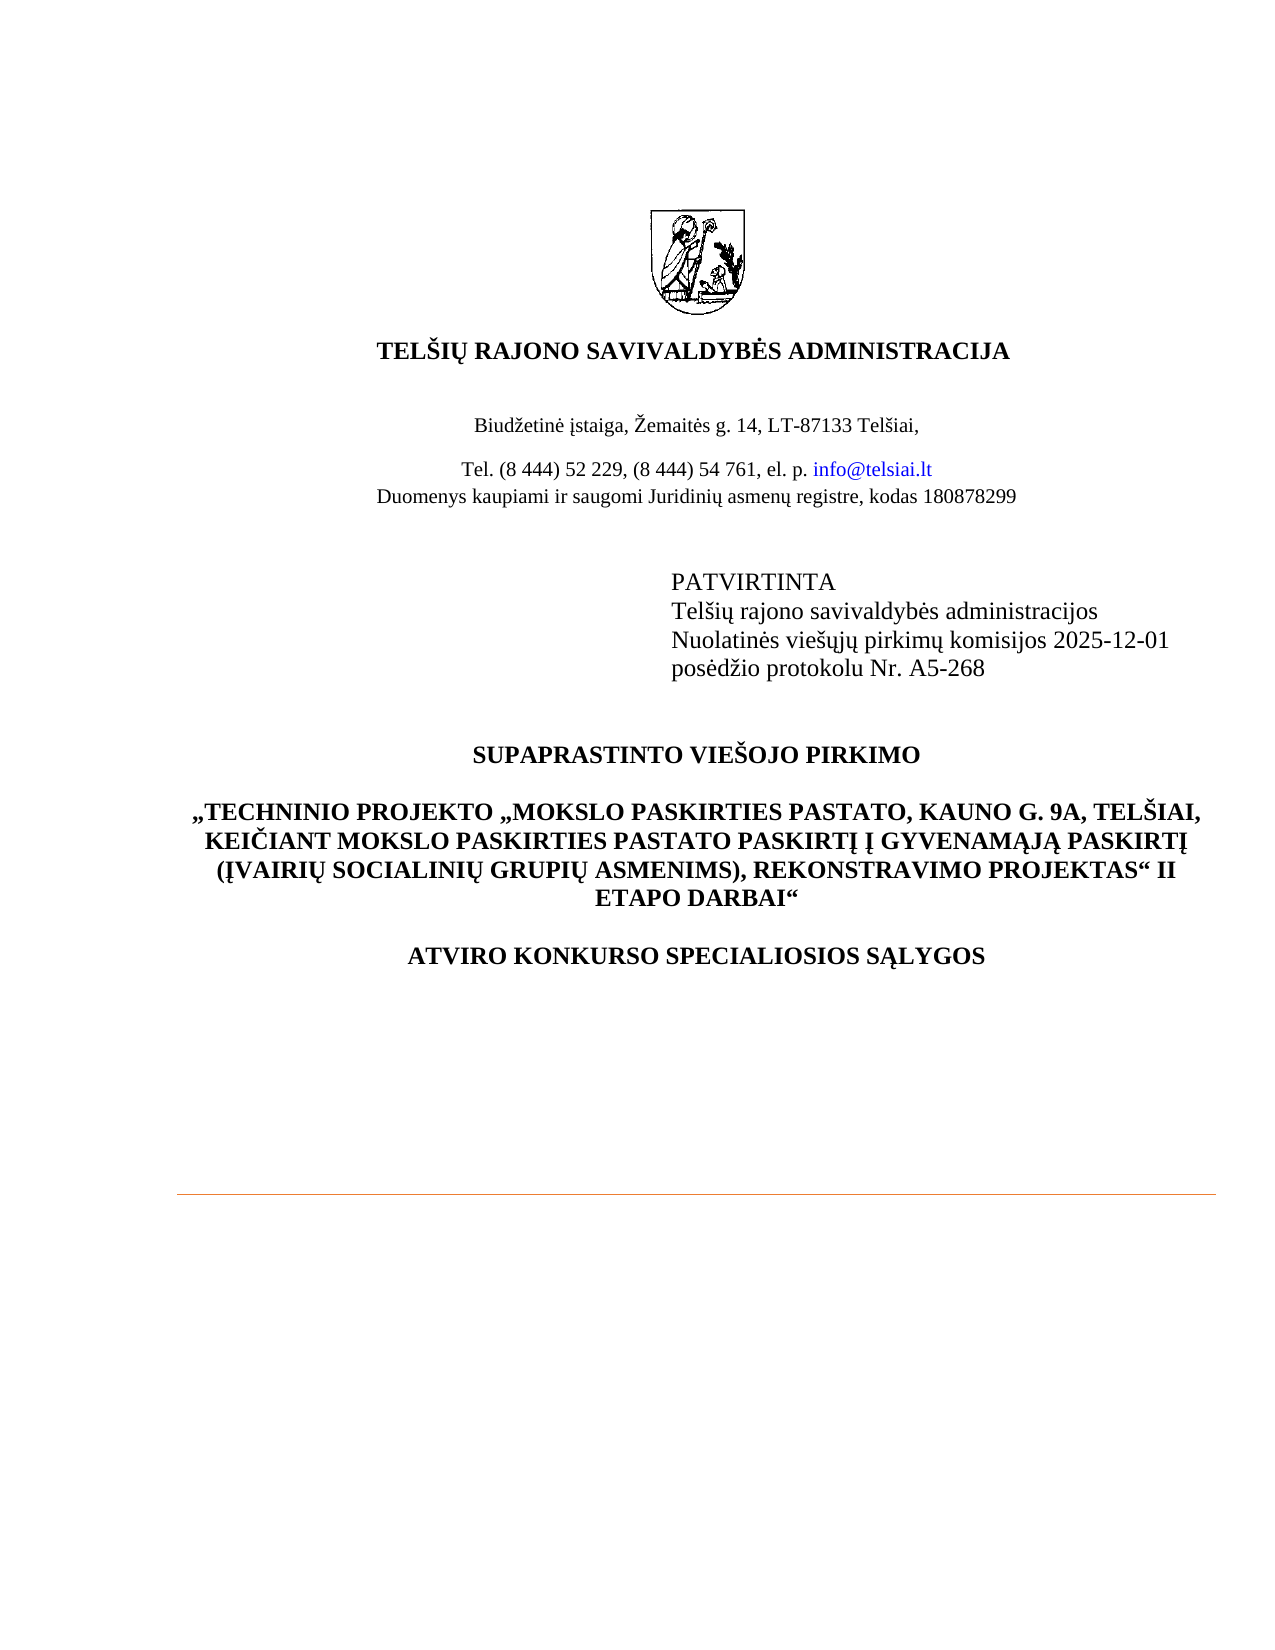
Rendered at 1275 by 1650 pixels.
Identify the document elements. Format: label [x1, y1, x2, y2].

picture [648, 207, 746, 316]
